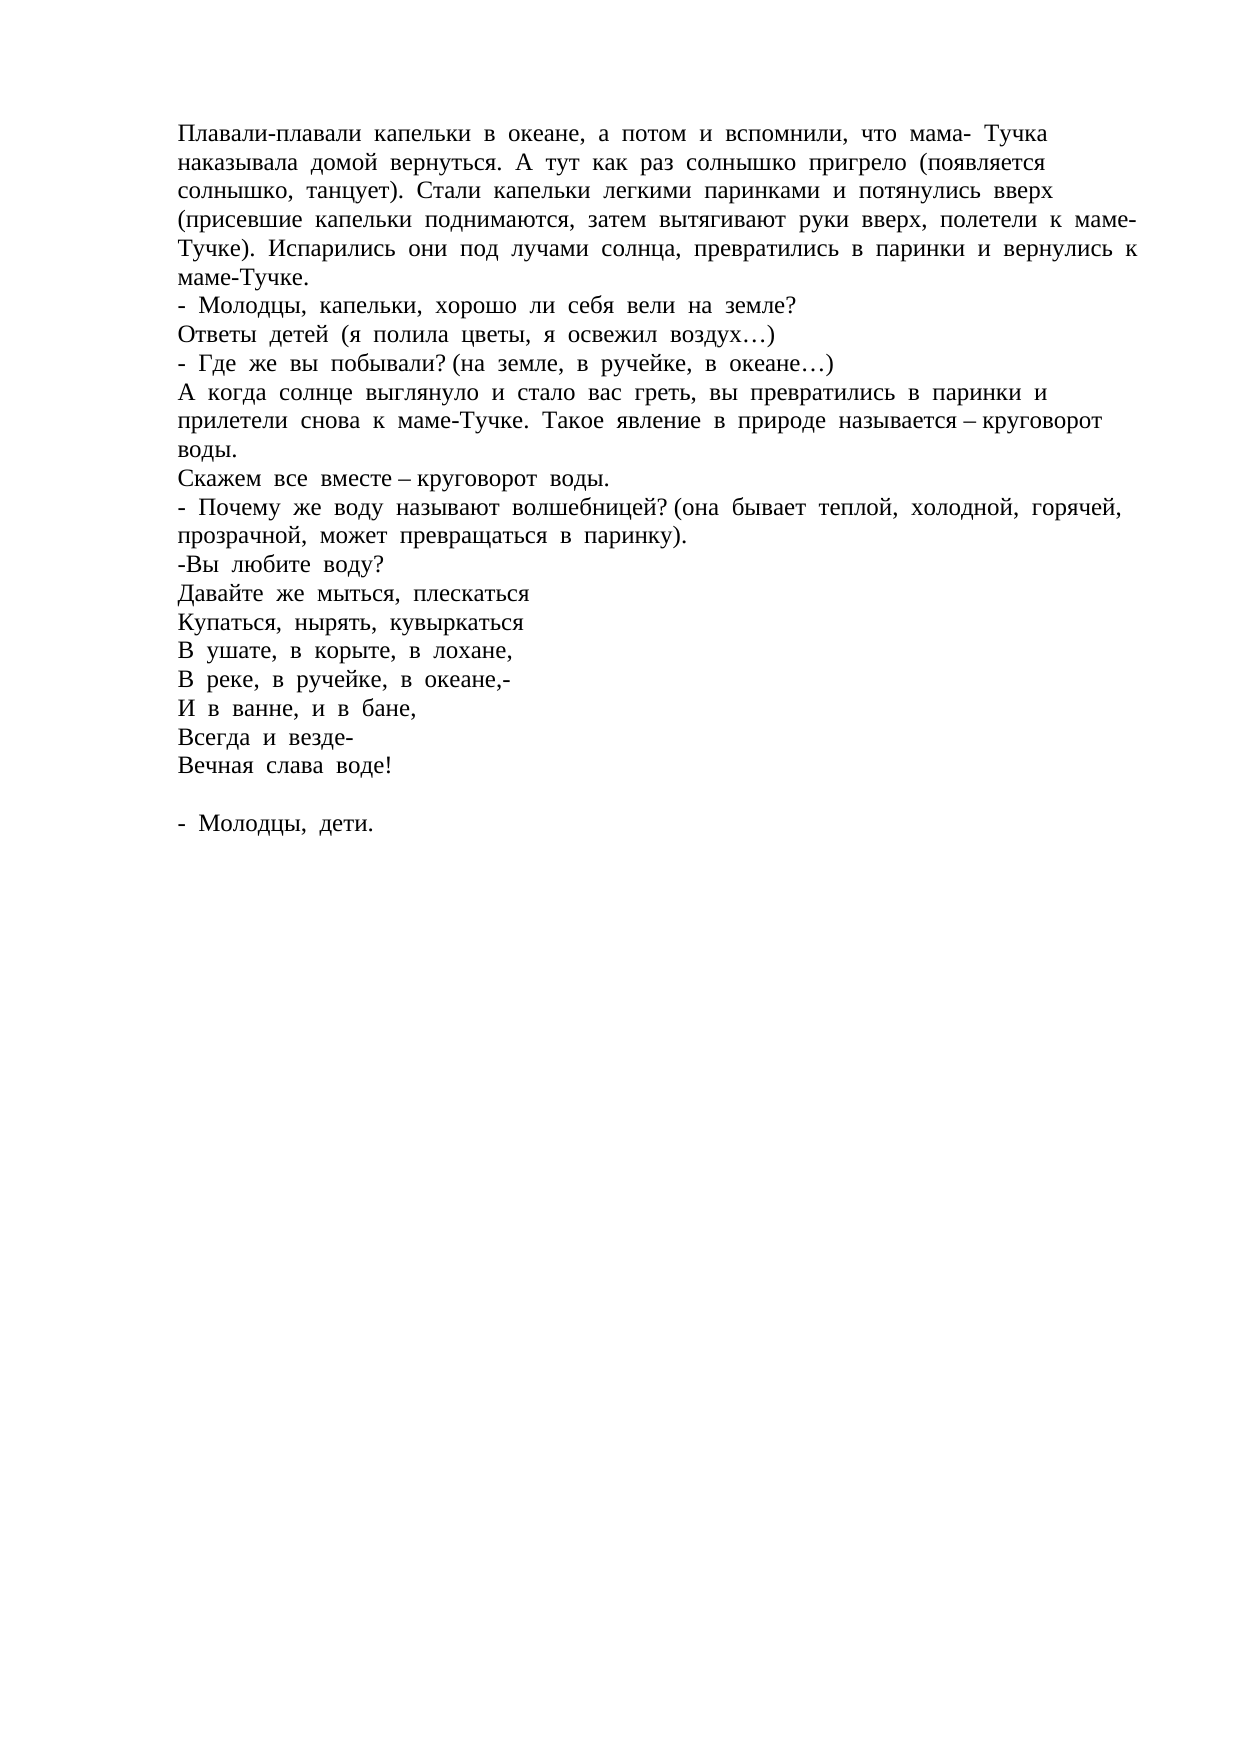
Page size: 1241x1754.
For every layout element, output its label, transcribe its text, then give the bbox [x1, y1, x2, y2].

text - Молодцы, дети. [177, 808, 1152, 837]
text В ушате, в корыте, в лохане, [177, 636, 1152, 664]
text - Молодцы, капельки, хорошо ли себя вели на земле? [177, 291, 1152, 319]
text Вечная слава воде! [177, 751, 1152, 779]
text Скажем все вместе – круговорот воды. [177, 463, 1152, 492]
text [177, 118, 1152, 291]
text - Где же вы побывали? (на земле, в ручейке, в океане…) [177, 348, 1152, 377]
text Всегда и везде- [177, 722, 1152, 751]
text Давайте же мыться, плескаться [177, 578, 1152, 607]
text Ответы детей (я полила цветы, я освежил воздух…) [177, 319, 1152, 348]
text И в ванне, и в бане, [177, 693, 1152, 722]
text Купаться, нырять, кувыркаться [177, 607, 1152, 636]
text В реке, в ручейке, в океане,- [177, 664, 1152, 693]
text А когда солнце выглянуло и стало вас греть, вы превратились в паринки и прилетели снова к маме-Тучке. Такое явление в природе называется – круговорот воды. [177, 377, 1152, 463]
text - Почему же воду называют волшебницей? (она бывает теплой, холодной, горячей, прозрачной, может превращаться в паринку). [177, 492, 1152, 549]
text -Вы любите воду? [177, 549, 1152, 578]
